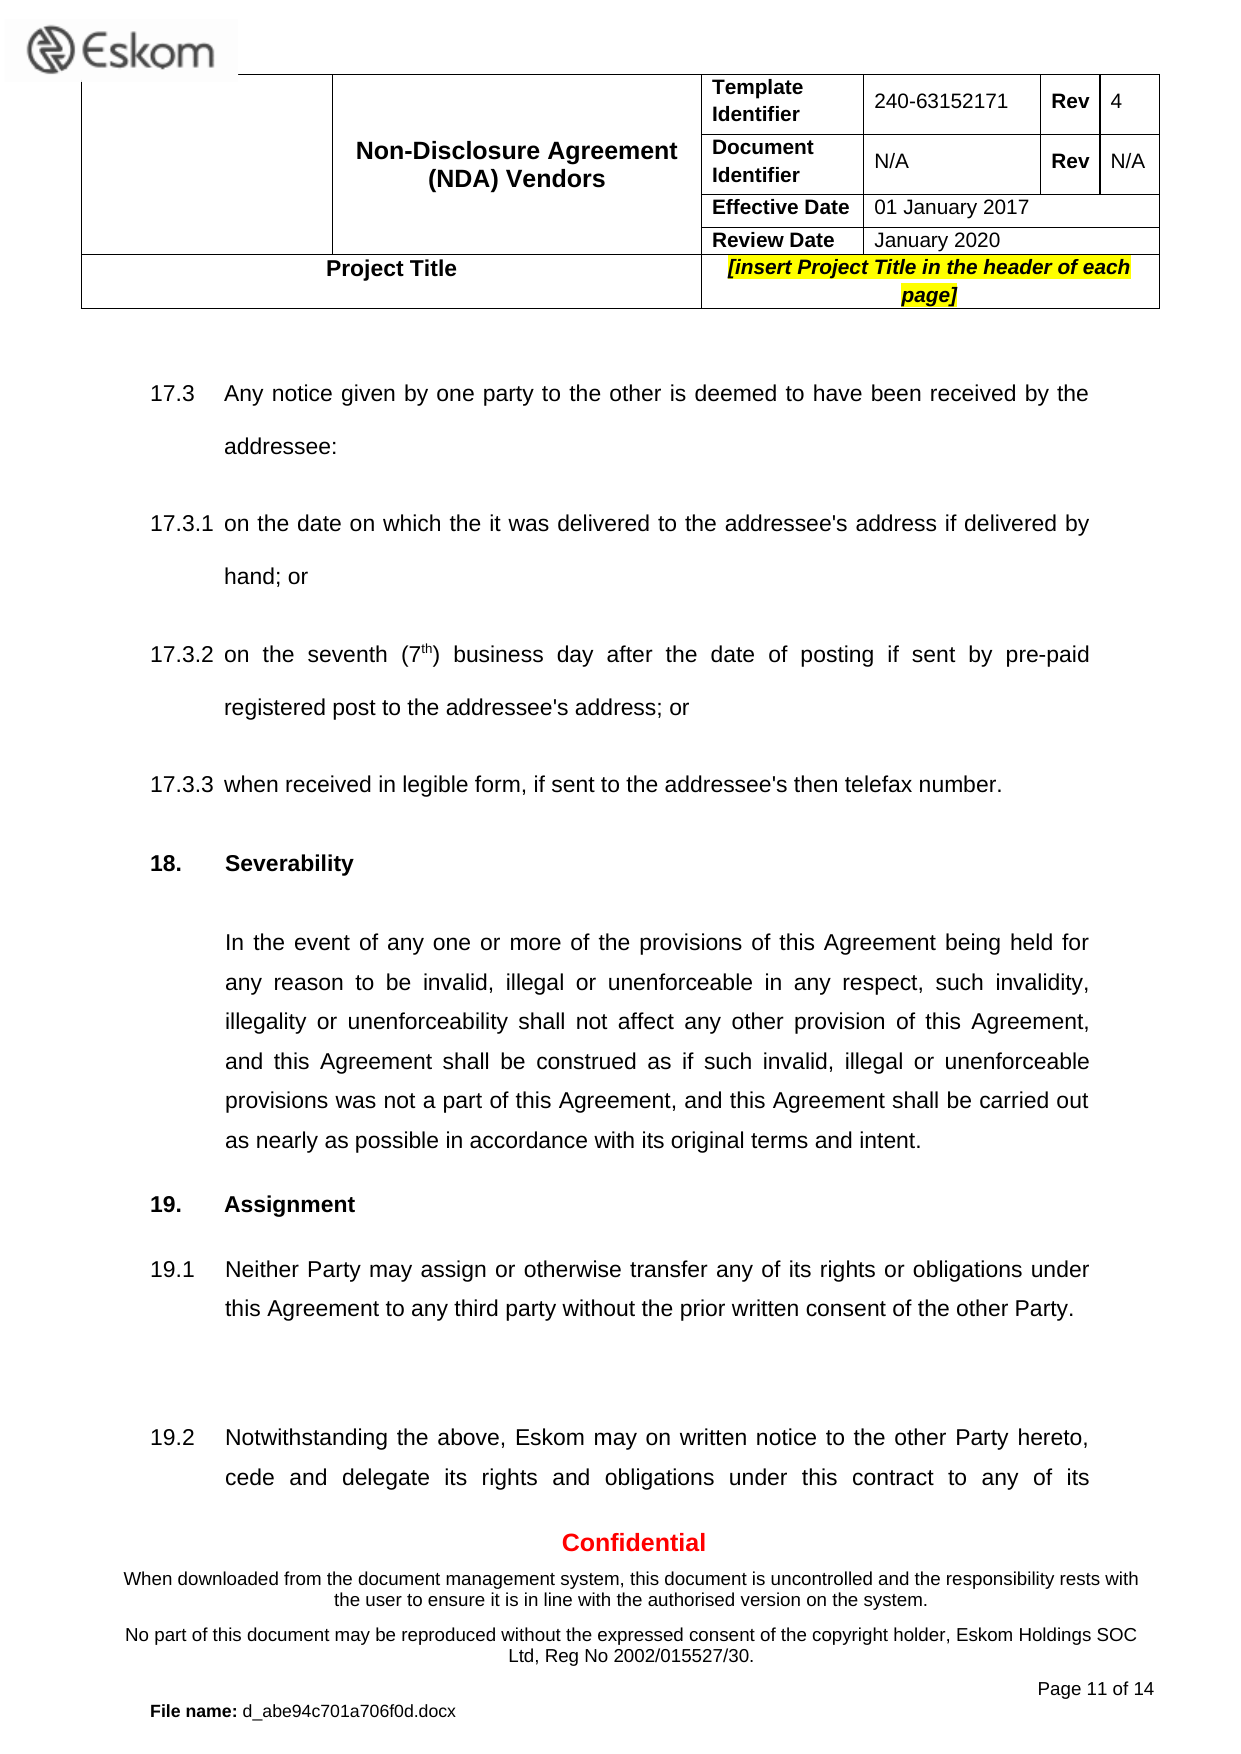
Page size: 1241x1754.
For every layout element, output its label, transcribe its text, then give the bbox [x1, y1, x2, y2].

text In the event of any one or more of the provisions of this Agreement being held for any reason to be invalid, illegal or unenforceable in any respect, such invalidity, illegality or unenforceability shall not affect any other provision of this Agreement, and this Agreement shall be construed as if such invalid, illegal or unenforceable provisions was not a part of this Agreement, and this Agreement shall be carried out as nearly as possible in accordance with its original terms and intent. [150, 929, 1090, 1153]
list 17.3 Any notice given by one party to the other is deemed to have been received by the addressee: [150, 380, 1090, 459]
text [150, 1424, 1090, 1490]
text 18. Severability [150, 850, 1090, 877]
list 17.3.2 on the seventh (7th) business day after the date of posting if sent by pre-paid registered post to the addressee's address; or [150, 641, 1090, 720]
text 17.3.3 when received in legible form, if sent to the addressee's then telefax number. [150, 771, 1090, 798]
text 19. Assignment [150, 1191, 1090, 1217]
list 17.3.1 on the date on which the it was delivered to the addressee's address if delivered by hand; or [150, 510, 1090, 589]
text 19.1 Neither Party may assign or otherwise transfer any of its rights or obligations under this Agreement to any third party without the prior written consent of the other Party. [150, 1256, 1090, 1321]
